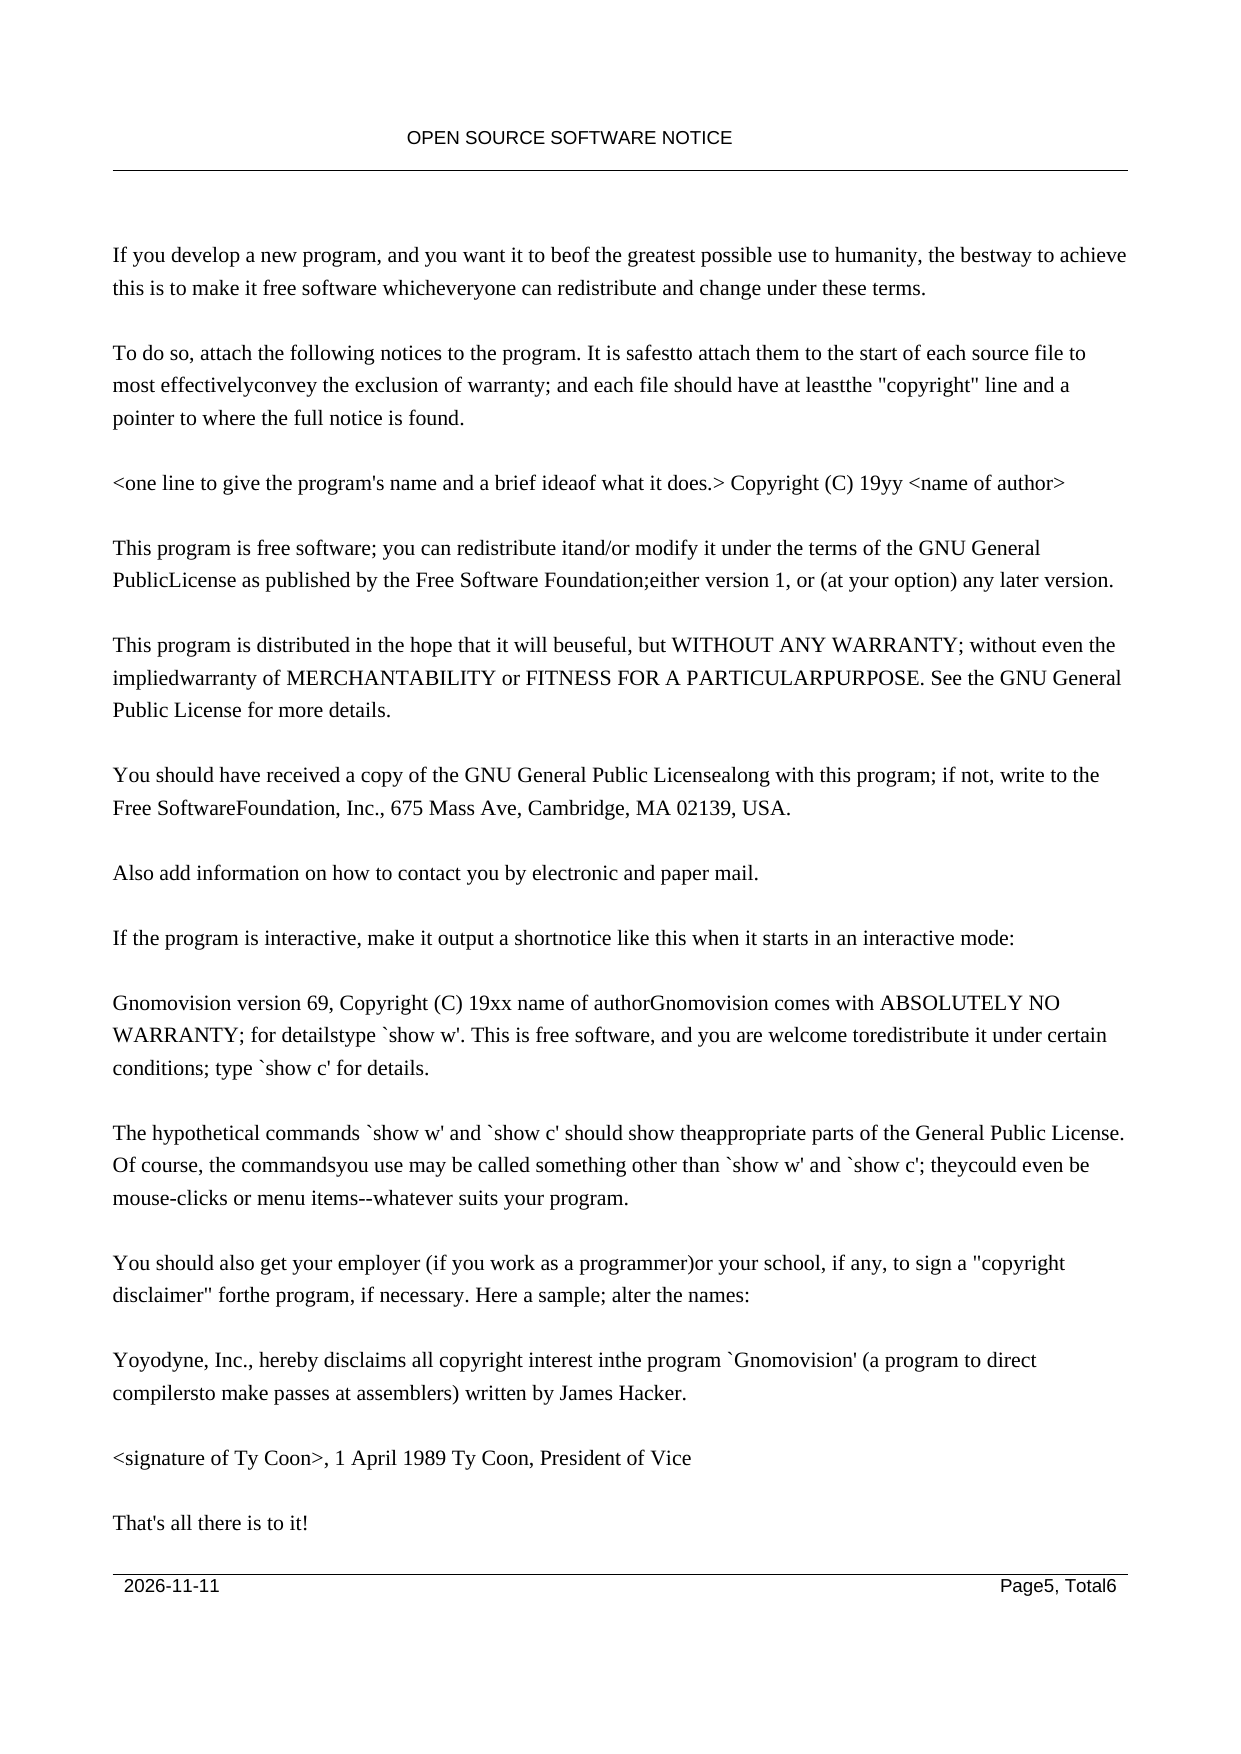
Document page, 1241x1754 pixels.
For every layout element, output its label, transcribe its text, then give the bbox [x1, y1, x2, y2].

text If the program is interactive, make it output a shortnotice like this when it starts in an interactive mode: [112, 921, 1128, 954]
text <one line to give the program's name and a brief ideaof what it does.> Copyright (C) 19yy <name of author> [112, 466, 1128, 499]
text This program is free software; you can redistribute itand/or modify it under the terms of the GNU General PublicLicense as published by the Free Software Foundation;either version 1, or (at your option) any later version. [112, 531, 1128, 596]
text Yoyodyne, Inc., hereby disclaims all copyright interest inthe program `Gnomovision' (a program to direct compilersto make passes at assemblers) written by James Hacker. [112, 1344, 1128, 1409]
text The hypothetical commands `show w' and `show c' should show theappropriate parts of the General Public License. Of course, the commandsyou use may be called something other than `show w' and `show c'; theycould even be mouse-clicks or menu items--whatever suits your program. [112, 1116, 1128, 1214]
text This program is distributed in the hope that it will beuseful, but WITHOUT ANY WARRANTY; without even the impliedwarranty of MERCHANTABILITY or FITNESS FOR A PARTICULARPURPOSE. See the GNU General Public License for more details. [112, 629, 1128, 726]
text Gnomovision version 69, Copyright (C) 19xx name of authorGnomovision comes with ABSOLUTELY NO WARRANTY; for detailstype `show w'. This is free software, and you are welcome toredistribute it under certain conditions; type `show c' for details. [112, 986, 1128, 1084]
text <signature of Ty Coon>, 1 April 1989 Ty Coon, President of Vice [112, 1441, 1128, 1474]
text If you develop a new program, and you want it to beof the greatest possible use to humanity, the bestway to achieve this is to make it free software whicheveryone can redistribute and change under these terms. [112, 239, 1128, 304]
text You should have received a copy of the GNU General Public Licensealong with this program; if not, write to the Free SoftwareFoundation, Inc., 675 Mass Ave, Cambridge, MA 02139, USA. [112, 759, 1128, 824]
text Also add information on how to contact you by electronic and paper mail. [112, 856, 1128, 889]
text To do so, attach the following notices to the program. It is safestto attach them to the start of each source file to most effectivelyconvey the exclusion of warranty; and each file should have at leastthe "copyright" line and a pointer to where the full notice is found. [112, 336, 1128, 434]
text That's all there is to it! [112, 1506, 1128, 1539]
text You should also get your employer (if you work as a programmer)or your school, if any, to sign a "copyright disclaimer" forthe program, if necessary. Here a sample; alter the names: [112, 1246, 1128, 1311]
